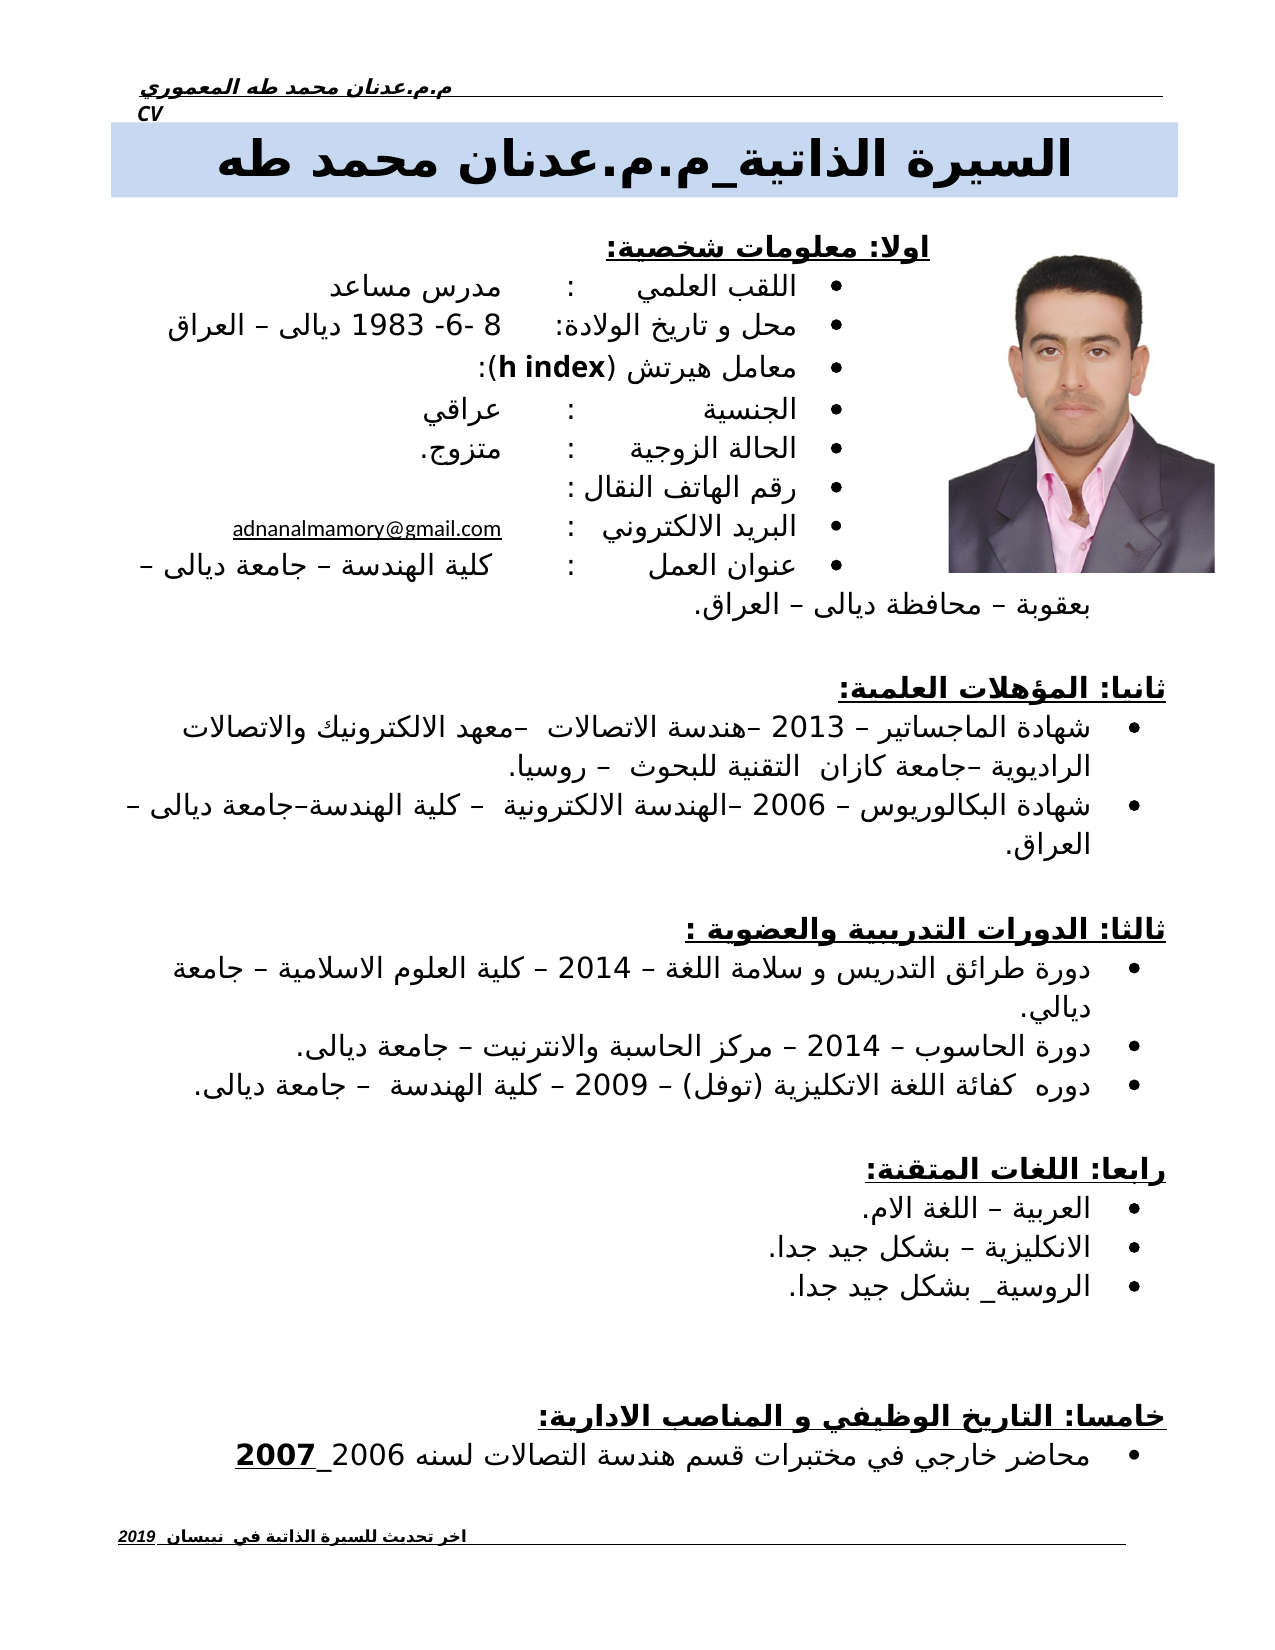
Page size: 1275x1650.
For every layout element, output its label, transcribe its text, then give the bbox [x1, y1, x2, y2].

list البريد الالكتروني : adnanalmamory@gmail.com [118, 509, 948, 543]
list الحالة الزوجية : متزوج. [118, 431, 948, 465]
list رقم الهاتف النقال : [118, 470, 948, 504]
text اولا: معلومات شخصية: [118, 230, 1167, 264]
text ثالثا: الدورات التدريبية والعضوية : [118, 912, 1167, 946]
list شهادة الماجساتير – 2013 –هندسة الاتصالات –معهد الالكترونيك والاتصالات الراديوية –جامعة كازان التقنية للبحوث – روسيا. [118, 711, 1129, 784]
list الروسية_ بشكل جيد جدا. [118, 1269, 1129, 1303]
text خامسا: التاريخ الوظيفي و المناصب الادارية: [118, 1400, 1167, 1434]
text ثانيا: المؤهلات العلمية: [118, 672, 1167, 706]
list دوره كفائة اللغة الاتكليزية (توفل) – 2009 – كلية الهندسة – جامعة ديالى. [118, 1068, 1129, 1102]
list الجنسية : عراقي [118, 392, 948, 426]
picture [948, 238, 1215, 573]
list محاضر خارجي في مختبرات قسم هندسة التصالات لسنه 2006_2007 [118, 1439, 1129, 1473]
list العربية – اللغة الام. [118, 1192, 1129, 1226]
list محل و تاريخ الولادة: 8 -6- 1983 ديالى – العراق [118, 308, 948, 342]
list عنوان العمل : كلية الهندسة – جامعة ديالى – بعقوبة – محافظة ديالى – العراق. [118, 548, 1129, 621]
list اللقب العلمي : مدرس مساعد [118, 269, 948, 303]
text رابعا: اللغات المتقنة: [118, 1153, 1167, 1187]
list دورة الحاسوب – 2014 – مركز الحاسبة والانترنيت – جامعة ديالى. [118, 1029, 1129, 1063]
list دورة طرائق التدريس و سلامة اللغة – 2014 – كلية العلوم الاسلامية – جامعة ديالي. [118, 951, 1129, 1024]
list معامل هيرتش (h index): [118, 347, 948, 386]
list شهادة البكالوريوس – 2006 –الهندسة الالكترونية – كلية الهندسة–جامعة ديالى – العراق. [118, 789, 1129, 862]
list الانكليزية – بشكل جيد جدا. [118, 1231, 1129, 1264]
